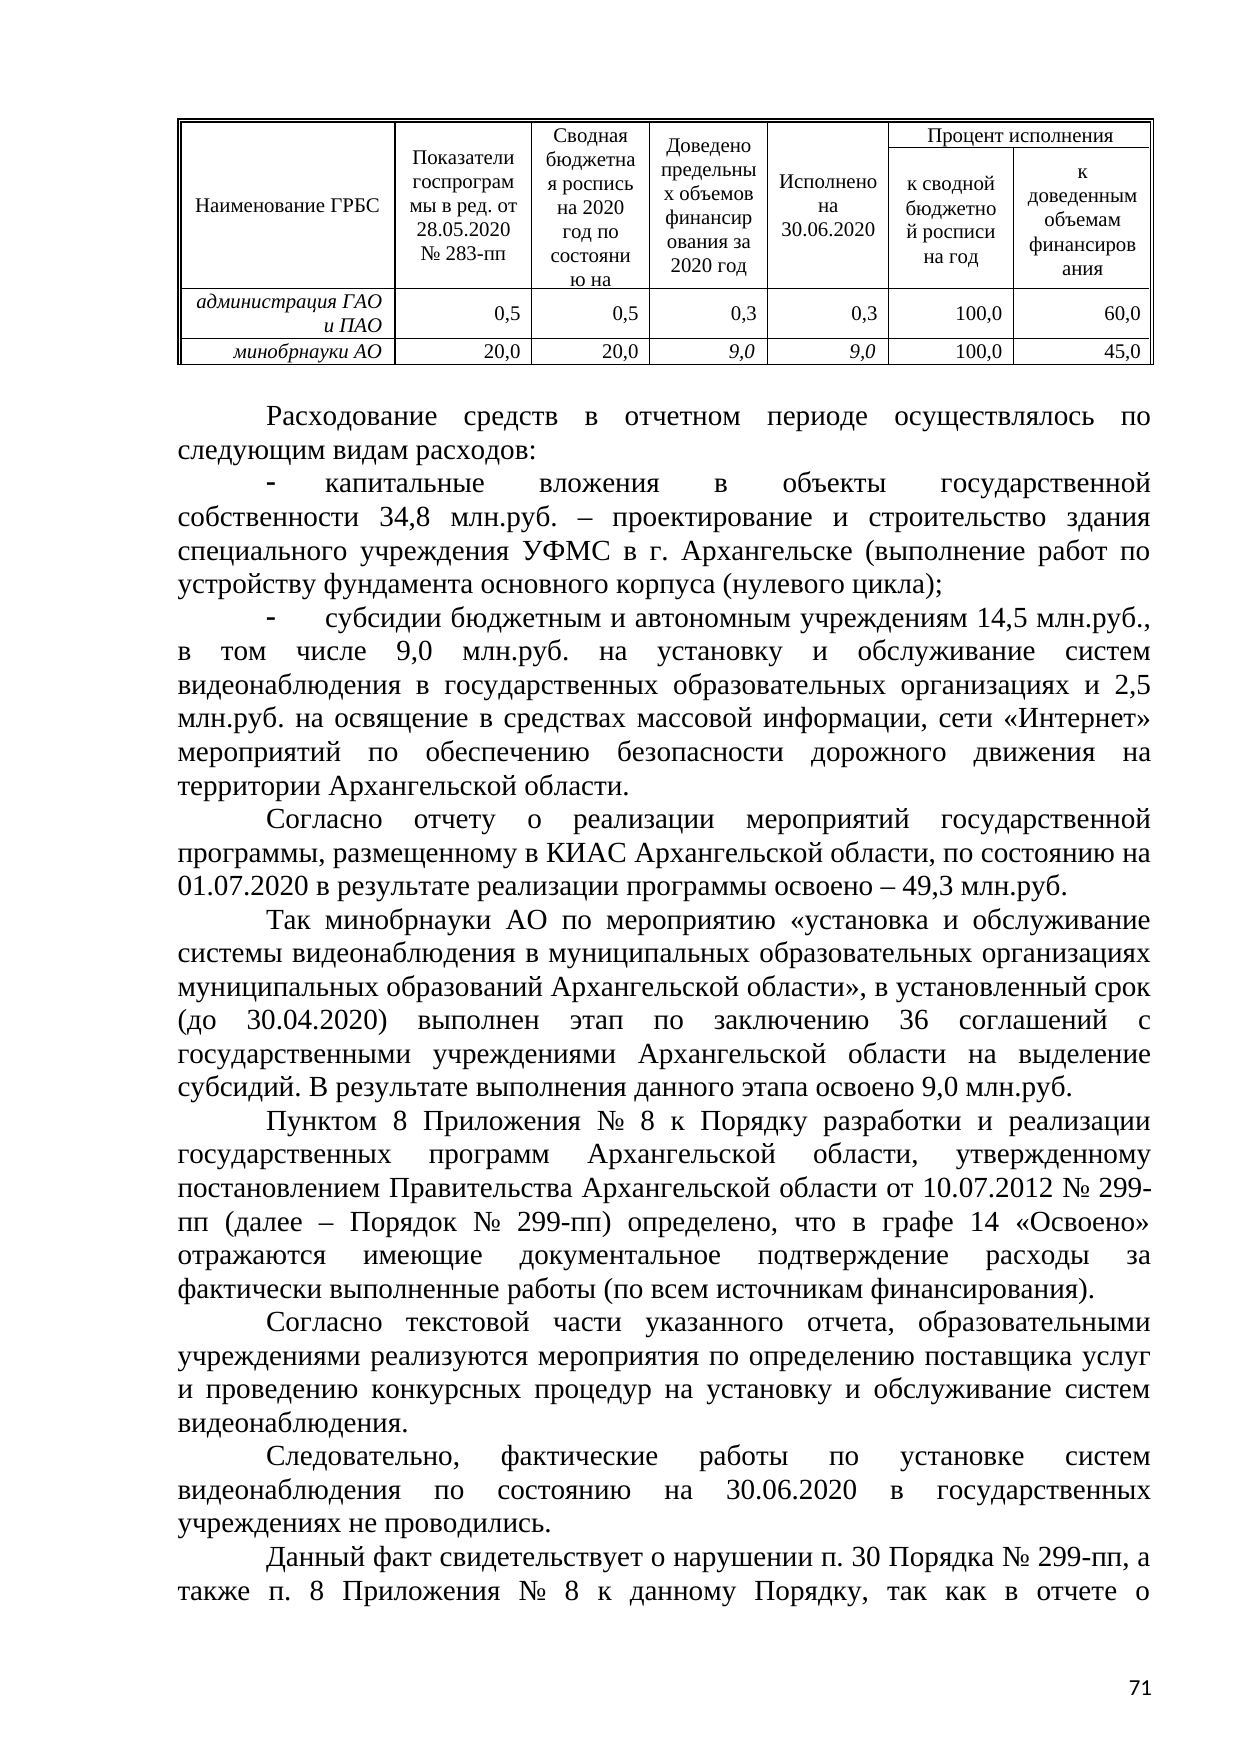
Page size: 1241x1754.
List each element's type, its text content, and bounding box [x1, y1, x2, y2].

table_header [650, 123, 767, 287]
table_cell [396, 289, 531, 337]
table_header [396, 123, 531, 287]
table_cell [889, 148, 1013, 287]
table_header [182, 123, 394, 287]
list капитальные вложения в объекты государственной собственности 34,8 млн.руб. – проектирование и строительство здания специального учреждения УФМС в г. Архангельске (выполнение работ по устройству фундамента основного корпуса (нулевого цикла); [177, 466, 1152, 600]
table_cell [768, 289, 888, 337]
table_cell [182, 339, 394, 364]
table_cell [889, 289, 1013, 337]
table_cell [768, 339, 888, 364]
list Согласно отчету о реализации мероприятий государственной программы, размещенному в КИАС Архангельской области, по состоянию на 01.07.2020 в результате реализации программы освоено – 49,3 млн.руб. [177, 801, 1152, 902]
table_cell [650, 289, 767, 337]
list Следовательно, фактические работы по установке систем видеонаблюдения по состоянию на 30.06.2020 в государственных учреждениях не проводились. [177, 1438, 1152, 1539]
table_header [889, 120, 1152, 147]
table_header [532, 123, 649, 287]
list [177, 1539, 1152, 1606]
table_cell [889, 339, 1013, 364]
list Так минобрнауки АО по мероприятию «установка и обслуживание системы видеонаблюдения в муниципальных образовательных организациях муниципальных образований Архангельской области», в установленный срок (до 30.04.2020) выполнен этап по заключению 36 соглашений с государственными учреждениями Архангельской области на выделение субсидий. В результате выполнения данного этапа освоено 9,0 млн.руб. [177, 902, 1152, 1103]
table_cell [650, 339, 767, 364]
list Пунктом 8 Приложения № 8 к Порядку разработки и реализации государственных программ Архангельской области, утвержденному постановлением Правительства Архангельской области от 10.07.2012 № 299-пп (далее – Порядок № 299-пп) определено, что в графе 14 «Освоено» отражаются имеющие документальное подтверждение расходы за фактически выполненные работы (по всем источникам финансирования). [177, 1103, 1152, 1304]
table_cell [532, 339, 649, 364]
list Согласно текстовой части указанного отчета, образовательными учреждениями реализуются мероприятия по определению поставщика услуг и проведению конкурсных процедур на установку и обслуживание систем видеонаблюдения. [177, 1304, 1152, 1438]
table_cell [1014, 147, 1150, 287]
list субсидии бюджетным и автономным учреждениям 14,5 млн.руб., в том числе 9,0 млн.руб. на установку и обслуживание систем видеонаблюдения в государственных образовательных организациях и 2,5 млн.руб. на освящение в средствах массовой информации, сети «Интернет» мероприятий по обеспечению безопасности дорожного движения на территории Архангельской области. [177, 600, 1152, 801]
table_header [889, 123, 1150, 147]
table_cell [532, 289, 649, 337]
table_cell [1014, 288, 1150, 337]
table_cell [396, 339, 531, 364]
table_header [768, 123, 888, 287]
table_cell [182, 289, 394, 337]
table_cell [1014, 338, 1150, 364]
list Расходование средств в отчетном периоде осуществлялось по следующим видам расходов: [177, 398, 1152, 466]
